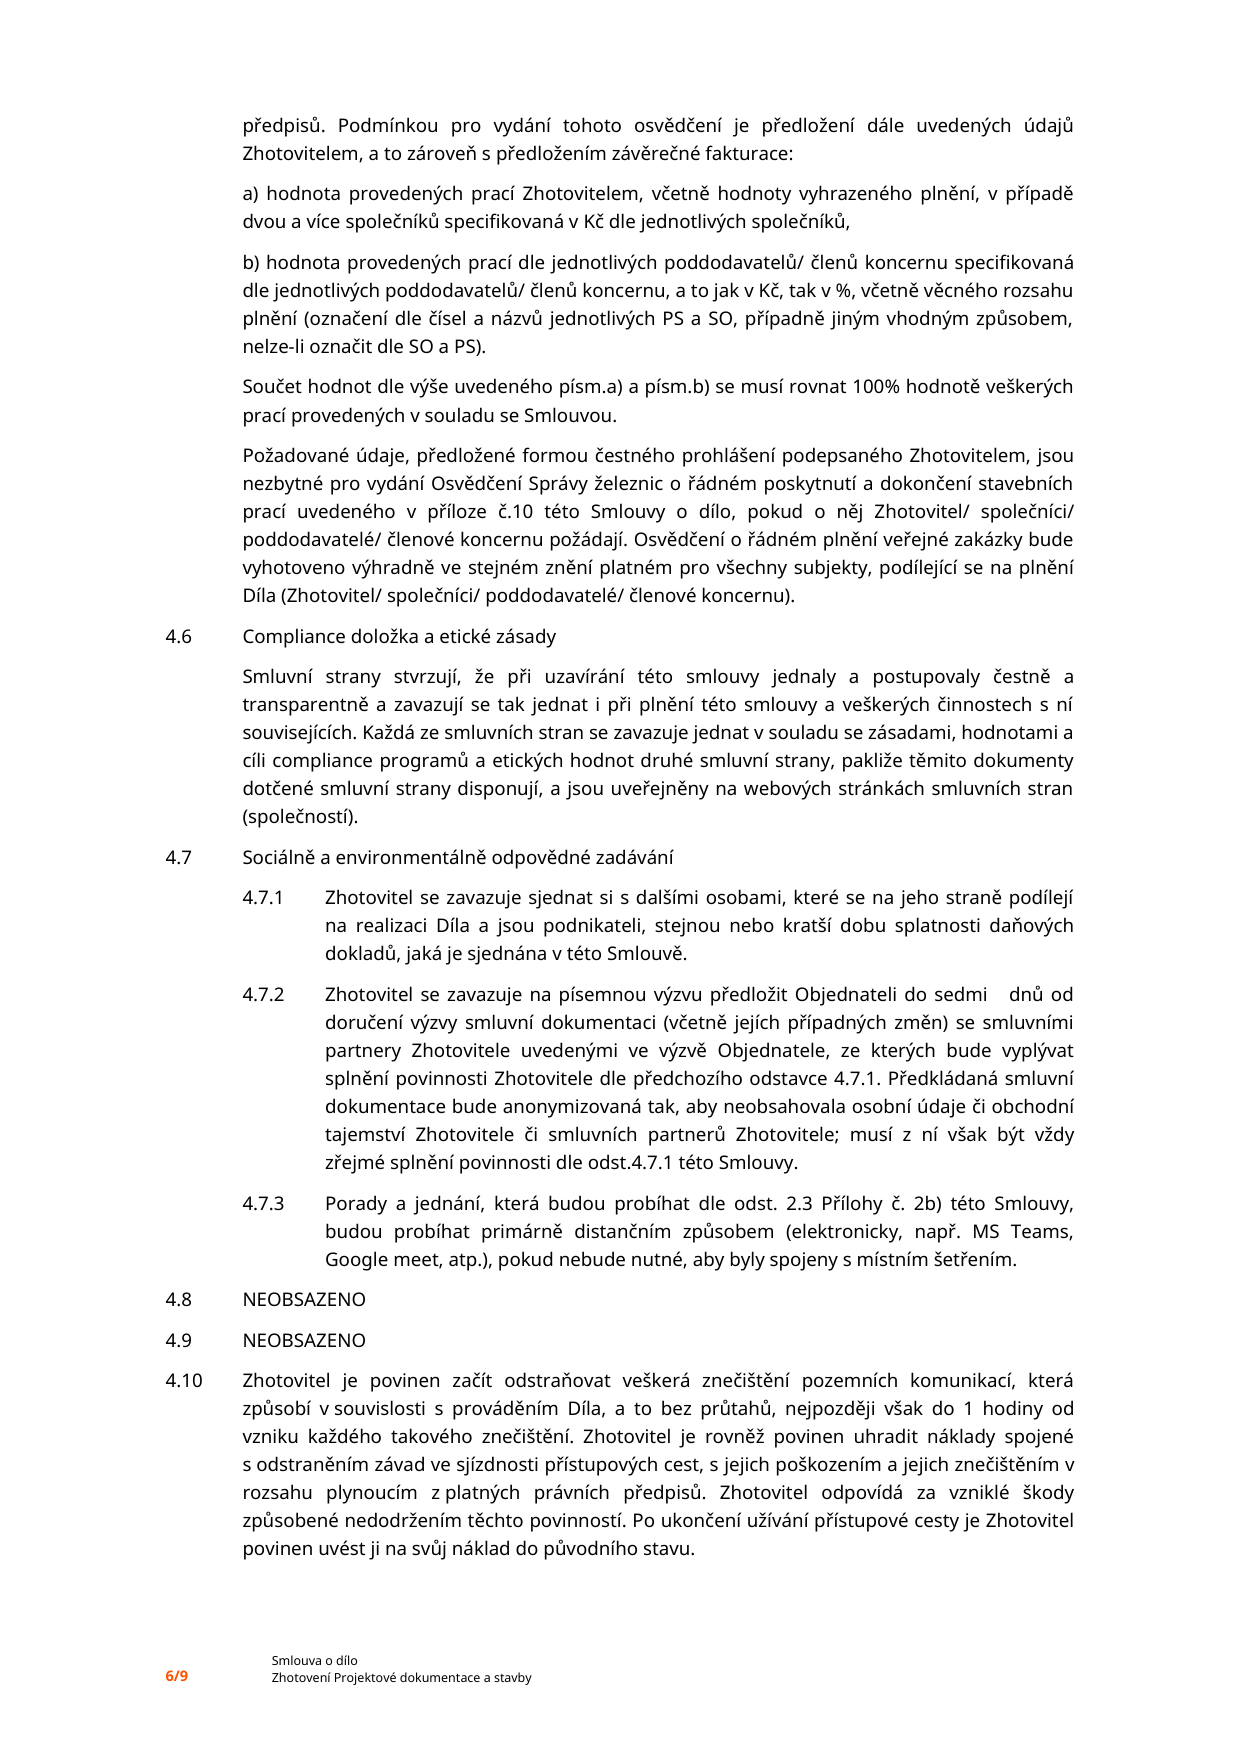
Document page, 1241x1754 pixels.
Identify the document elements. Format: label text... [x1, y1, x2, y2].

text Porady a jednání, která budou probíhat dle odst. 2.3 Přílohy č. 2b) této Smlouvy, budou probíhat primárně distančním způsobem (elektronicky, např. MS Teams, Google meet, atp.), pokud nebude nutné, aby byly spojeny s místním šetřením. [242, 1190, 1075, 1271]
list Požadované údaje, předložené formou čestného prohlášení podepsaného Zhotovitelem, jsou nezbytné pro vydání Osvědčení Správy železnic o řádném poskytnutí a dokončení stavebních prací uvedeného v příloze č.10 této Smlouvy o dílo, pokud o něj Zhotovitel/ společníci/ poddodavatelé/ členové koncernu požádají. Osvědčení o řádném plnění veřejné zakázky bude vyhotoveno výhradně ve stejném znění platném pro všechny subjekty, podílející se na plnění Díla (Zhotovitel/ společníci/ poddodavatelé/ členové koncernu). [242, 442, 1075, 608]
text NEOBSAZENO [165, 1327, 1075, 1352]
text Compliance doložka a etické zásady [165, 623, 1075, 648]
list Sociálně a environmentálně odpovědné zadávání [165, 844, 1075, 870]
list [165, 112, 1075, 166]
list Součet hodnot dle výše uvedeného písm.a) a písm.b) se musí rovnat 100% hodnotě veškerých prací provedených v souladu se Smlouvou. [242, 374, 1075, 427]
text NEOBSAZENO [165, 1286, 1075, 1312]
list b) hodnota provedených prací dle jednotlivých poddodavatelů/ členů koncernu specifikovaná dle jednotlivých poddodavatelů/ členů koncernu, a to jak v Kč, tak v %, včetně věcného rozsahu plnění (označení dle čísel a názvů jednotlivých PS a SO, případně jiným vhodným způsobem, nelze-li označit dle SO a PS). [242, 249, 1075, 359]
text Zhotovitel se zavazuje na písemnou výzvu předložit Objednateli do sedmi dnů od doručení výzvy smluvní dokumentaci (včetně jejích případných změn) se smluvními partnery Zhotovitele uvedenými ve výzvě Objednatele, ze kterých bude vyplývat splnění povinnosti Zhotovitele dle předchozího odstavce 4.7.1. Předkládaná smluvní dokumentace bude anonymizovaná tak, aby neobsahovala osobní údaje či obchodní tajemství Zhotovitele či smluvních partnerů Zhotovitele; musí z ní však být vždy zřejmé splnění povinnosti dle odst.4.7.1 této Smlouvy. [242, 981, 1075, 1175]
list a) hodnota provedených prací Zhotovitelem, včetně hodnoty vyhrazeného plnění, v případě dvou a více společníků specifikovaná v Kč dle jednotlivých společníků, [242, 181, 1075, 234]
text Zhotovitel je povinen začít odstraňovat veškerá znečištění pozemních komunikací, která způsobí v souvislosti s prováděním Díla, a to bez průtahů, nejpozději však do 1 hodiny od vzniku každého takového znečištění. Zhotovitel je rovněž povinen uhradit náklady spojené s odstraněním závad ve sjízdnosti přístupových cest, s jejich poškozením a jejich znečištěním v rozsahu plynoucím z platných právních předpisů. Zhotovitel odpovídá za vzniklé škody způsobené nedodržením těchto povinností. Po ukončení užívání přístupové cesty je Zhotovitel povinen uvést ji na svůj náklad do původního stavu. [165, 1367, 1075, 1561]
text Zhotovitel se zavazuje sjednat si s dalšími osobami, které se na jeho straně podílejí na realizaci Díla a jsou podnikateli, stejnou nebo kratší dobu splatnosti daňových dokladů, jaká je sjednána v této Smlouvě. [242, 885, 1075, 966]
list Smluvní strany stvrzují, že při uzavírání této smlouvy jednaly a postupovaly čestně a transparentně a zavazují se tak jednat i při plnění této smlouvy a veškerých činnostech s ní souvisejících. Každá ze smluvních stran se zavazuje jednat v souladu se zásadami, hodnotami a cíli compliance programů a etických hodnot druhé smluvní strany, pakliže těmito dokumenty dotčené smluvní strany disponují, a jsou uveřejněny na webových stránkách smluvních stran (společností). [242, 663, 1075, 829]
